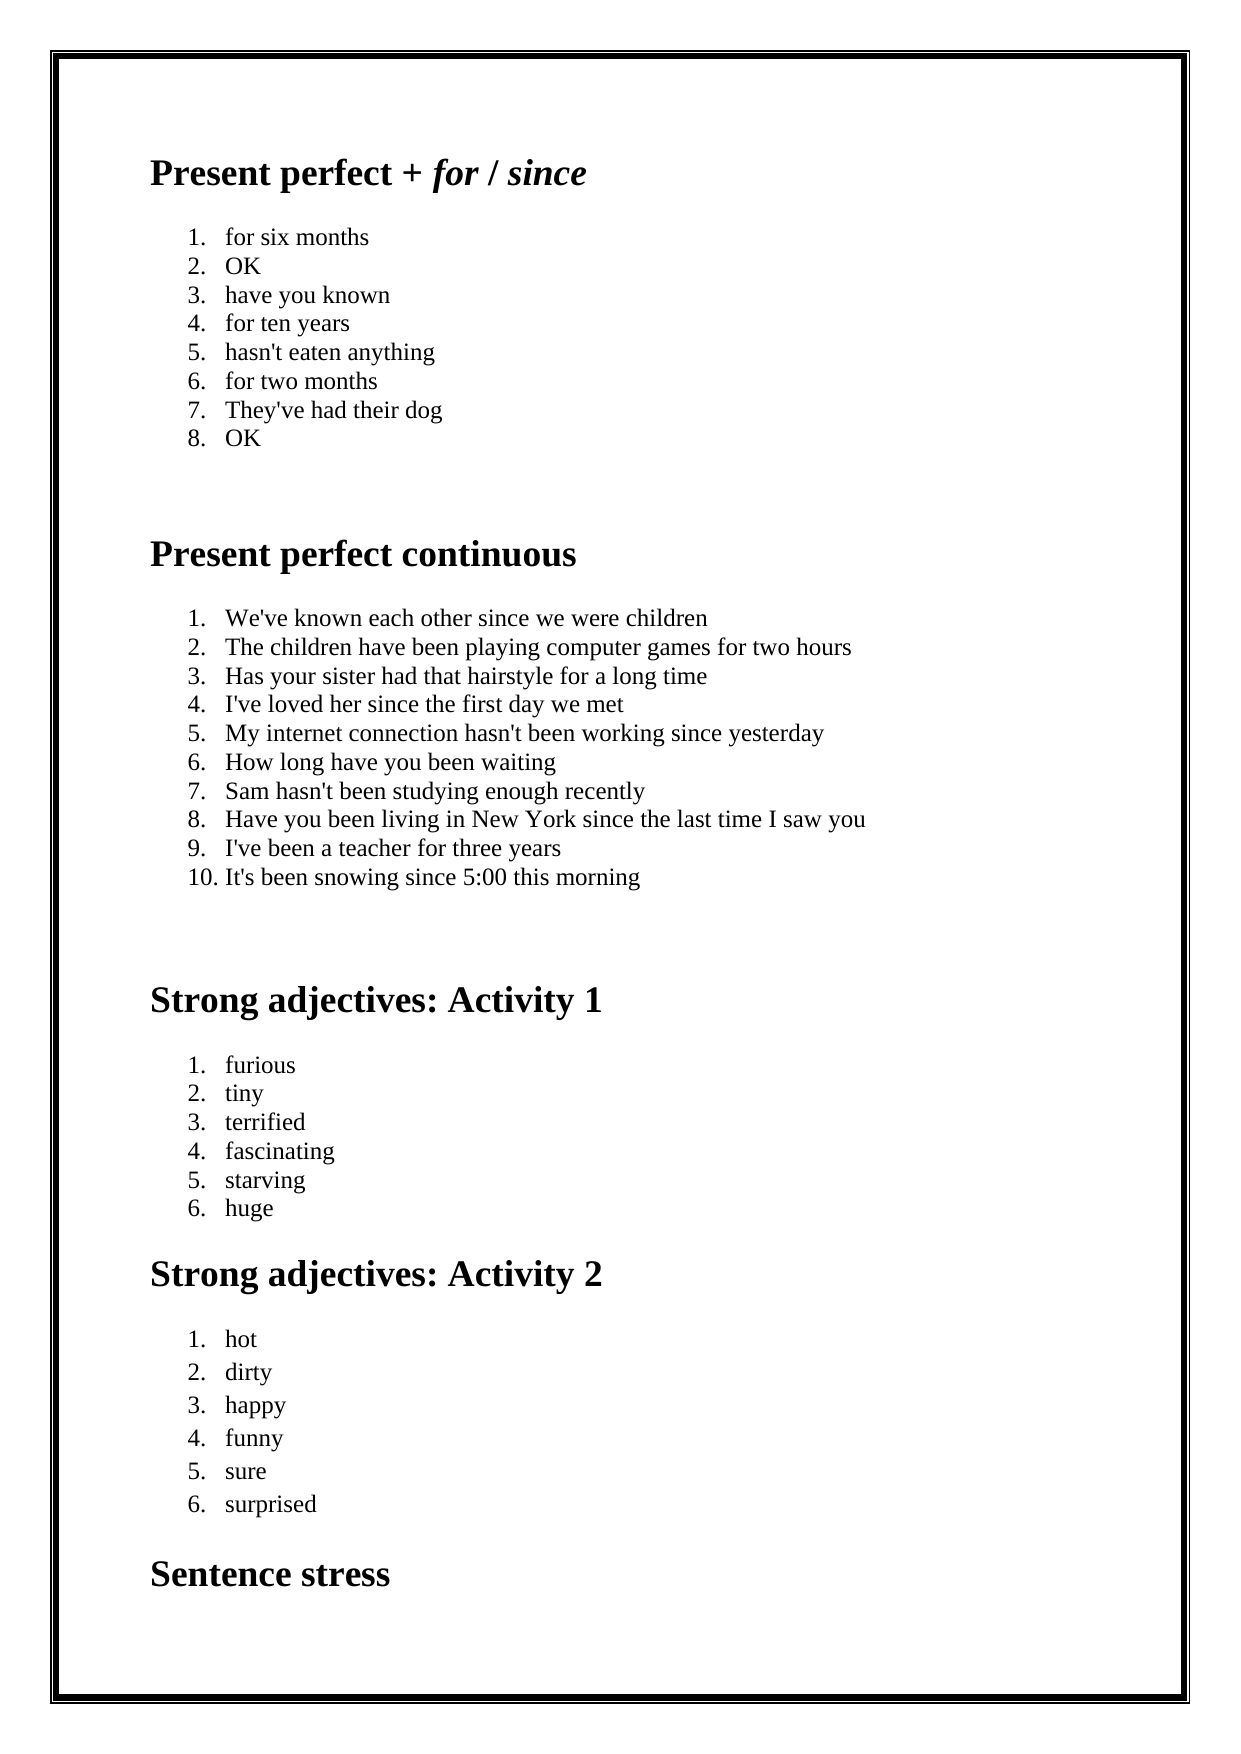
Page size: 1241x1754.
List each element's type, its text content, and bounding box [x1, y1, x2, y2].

list It's been snowing since 5:00 this morning [187, 862, 1090, 891]
list huge [187, 1193, 1090, 1222]
text Strong adjectives: Activity 1 [150, 977, 1090, 1021]
list hasn't eaten anything [187, 337, 1090, 366]
list surprised [187, 1489, 1090, 1518]
list How long have you been waiting [187, 747, 1090, 776]
list starving [187, 1165, 1090, 1193]
list furious [187, 1050, 1090, 1078]
text Present perfect continuous [150, 531, 1090, 574]
list tiny [187, 1078, 1090, 1107]
text Present perfect + for / since [150, 150, 1090, 193]
list I've been a teacher for three years [187, 833, 1090, 862]
list Sam hasn't been studying enough recently [187, 776, 1090, 804]
list hot [187, 1324, 1090, 1352]
list funny [187, 1423, 1090, 1452]
text Strong adjectives: Activity 2 [150, 1251, 1090, 1294]
list The children have been playing computer games for two hours [187, 632, 1090, 661]
list Have you been living in New York since the last time I saw you [187, 804, 1090, 833]
list terrified [187, 1107, 1090, 1136]
list have you known [187, 280, 1090, 308]
list for six months [187, 222, 1090, 251]
list OK [187, 423, 1090, 452]
text Sentence stress [150, 1551, 1090, 1594]
list for two months [187, 366, 1090, 395]
list They've had their dog [187, 395, 1090, 423]
list We've known each other since we were children [187, 603, 1090, 632]
list My internet connection hasn't been working since yesterday [187, 718, 1090, 747]
list for ten years [187, 308, 1090, 337]
list fascinating [187, 1136, 1090, 1165]
list I've loved her since the first day we met [187, 689, 1090, 718]
list sure [187, 1456, 1090, 1484]
list Has your sister had that hairstyle for a long time [187, 661, 1090, 689]
list happy [187, 1390, 1090, 1418]
list OK [187, 251, 1090, 280]
list dirty [187, 1357, 1090, 1386]
